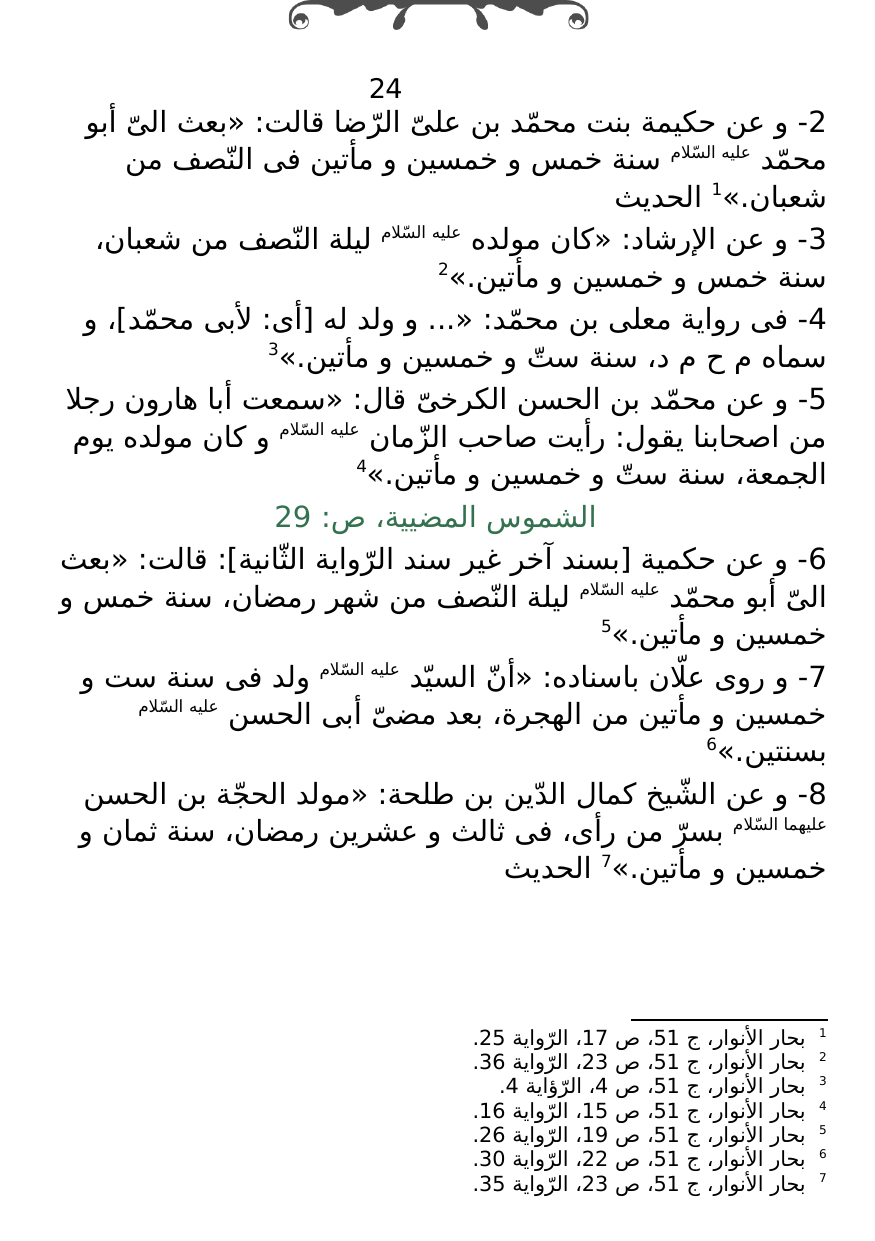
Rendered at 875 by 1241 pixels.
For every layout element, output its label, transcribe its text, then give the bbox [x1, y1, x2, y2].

text 6- و عن حكمية [بسند آخر غير سند الرّواية الثّانية]: قالت: «بعث الىّ أبو محمّد عليه السّلام ليلة النّصف من شهر رمضان، سنة خمس و خمسين و مأتين.» [44, 543, 827, 651]
text 3- و عن الإرشاد: «كان مولده عليه السّلام ليلة النّصف من شعبان، سنة خمس و خمسين و مأتين.» [44, 223, 827, 294]
text 4- فى رواية معلى بن محمّد: «... و ولد له [أى: لأبى محمّد]، و سماه م ح م د، سنة ستّ و خمسين و مأتين.» [44, 303, 827, 374]
picture [288, 0, 589, 30]
text 7- و روى علّان باسناده: «أنّ السيّد عليه السّلام ولد فى سنة ست و خمسين و مأتين من الهجرة، بعد مضىّ أبى الحسن عليه السّلام بسنتين.» [44, 660, 827, 768]
text الشموس المضيية، ص: 29 [44, 500, 827, 534]
text 5- و عن محمّد بن الحسن الكرخىّ قال: «سمعت أبا هارون رجلا من اصحابنا يقول: رأيت صاحب الزّمان عليه السّلام و كان مولده يوم الجمعة، سنة ستّ‏ و خمسين و مأتين.» [44, 383, 827, 491]
text 8- و عن الشّيخ كمال الدّين بن طلحة: «مولد الحجّة بن الحسن عليهما السّلام بسرّ من رأى، فى ثالث و عشرين رمضان، سنة ثمان و خمسين و مأتين.» الحديث‏ [44, 777, 827, 886]
text 2- و عن حكيمة بنت محمّد بن علىّ الرّضا قالت: «بعث الىّ أبو محمّد عليه السّلام سنة خمس و خمسين و مأتين فى النّصف من شعبان.» الحديث‏ [44, 105, 827, 214]
